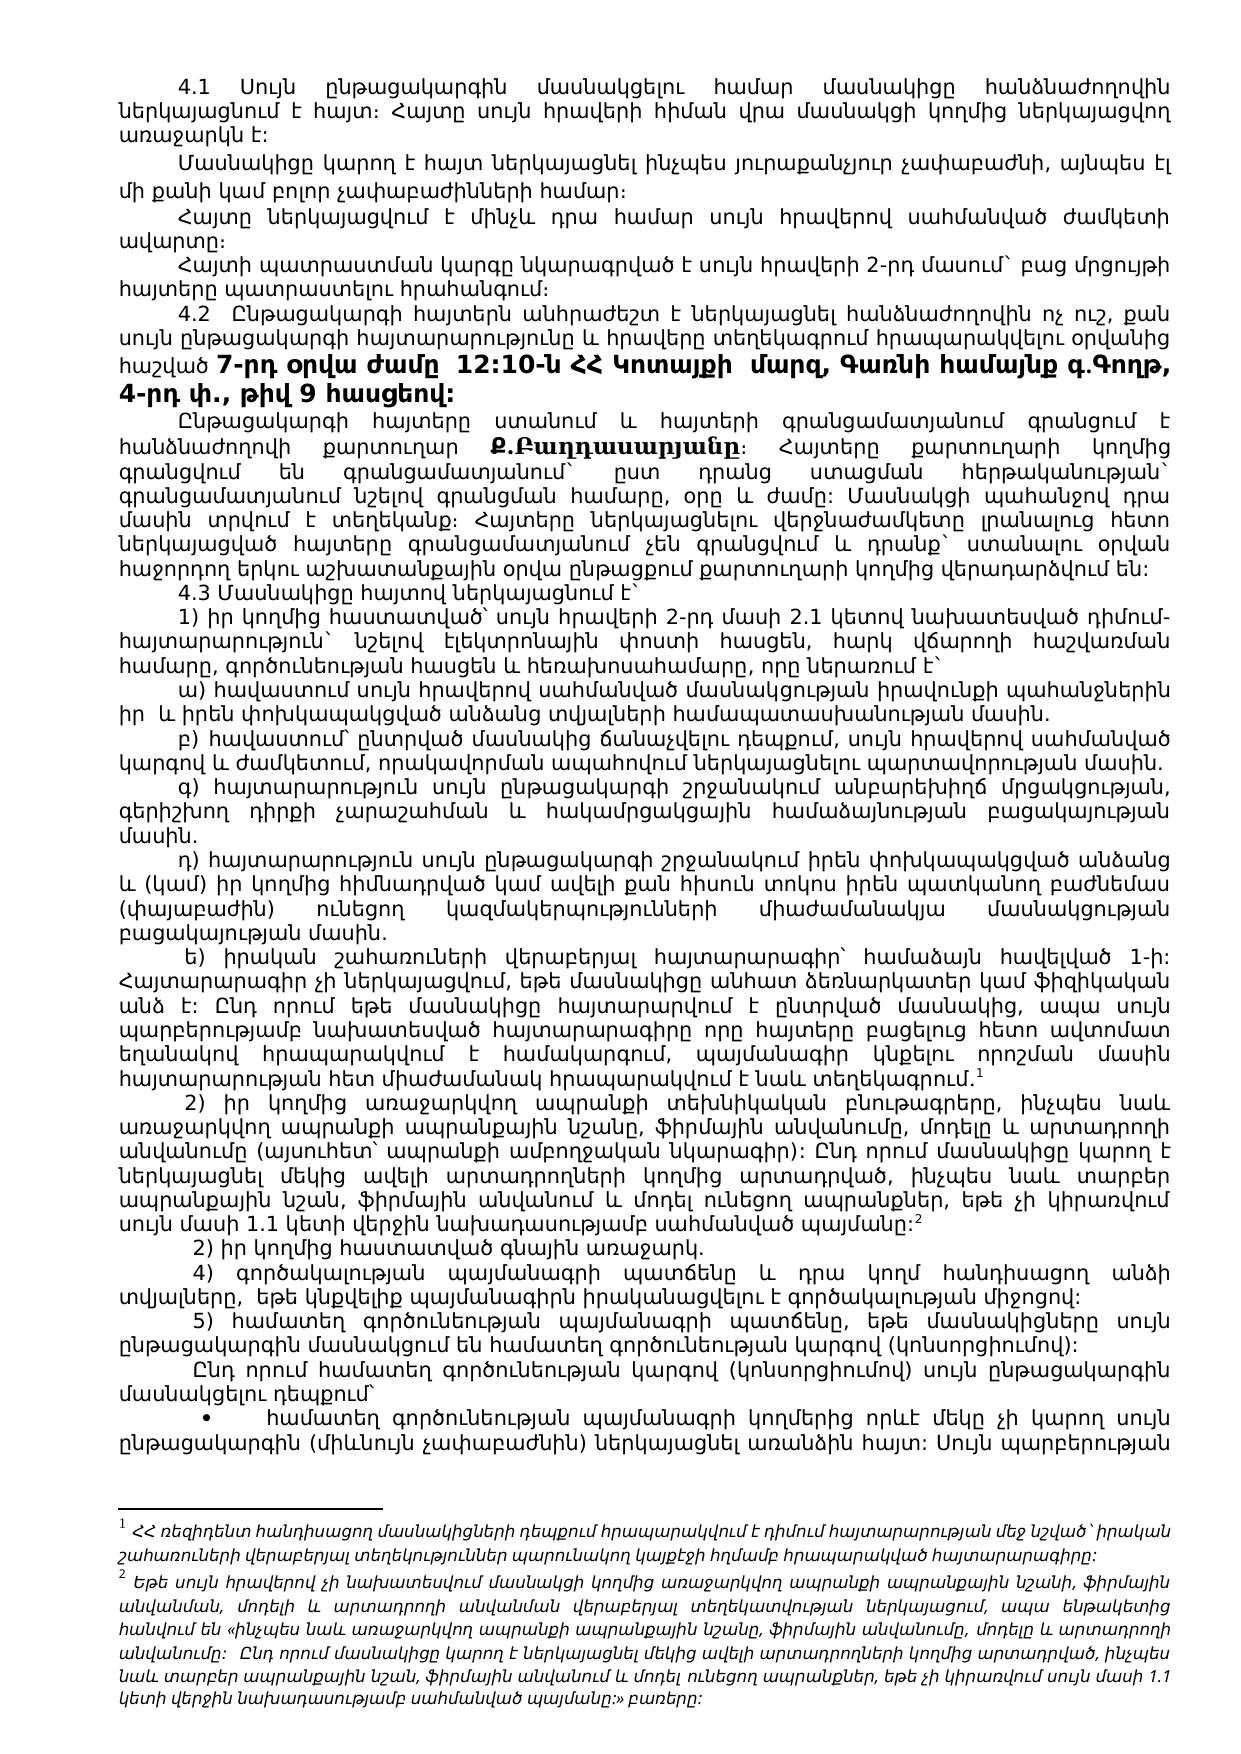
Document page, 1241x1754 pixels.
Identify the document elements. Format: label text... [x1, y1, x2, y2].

text Մասնակիցը կարող է հայտ ներկայացնել ինչպես յուրաքանչյուր չափաբաժնի, այնպես էլ մի քանի կամ բոլոր չափաբաժինների համար։ [118, 148, 1171, 205]
text 1) իր կողմից հաստատված՝ սույն հրավերի 2-րդ մասի 2.1 կետով նախատեսված դիմում-հայտարարություն` նշելով էլեկտրոնային փոստի հասցեն, հարկ վճարողի հաշվառման համարը, գործունեության հասցեն և հեռախոսահամարը, որը ներառում է` [118, 605, 1171, 678]
text 5) համատեղ գործունեության պայմանագրի պատճենը, եթե մասնակիցները սույն ընթացակարգին մասնակցում են համատեղ գործունեության կարգով (կոնսորցիումով): [118, 1309, 1171, 1358]
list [118, 1406, 1171, 1455]
text Ընդ որում համատեղ գործունեության կարգով (կոնսորցիումով) սույն ընթացակարգին մասնակցելու դեպքում՝ [118, 1358, 1171, 1406]
text Հայտը ներկայացվում է մինչև դրա համար սույն հրավերով սահմանված ժամկետի ավարտը։ [118, 205, 1171, 253]
text Ընթացակարգի հայտերը ստանում և հայտերի գրանցամատյանում գրանցում է հանձնաժողովի քարտուղար Ք․Բաղդասարյանը։ Հայտերը քարտուղարի կողմից գրանցվում են գրանցամատյանում` ըստ դրանց ստացման հերթականության` գրանցամատյանում նշելով գրանցման համարը, օրը և ժամը: Մասնակցի պահանջով դրա մասին տրվում է տեղեկանք։ Հայտերը ներկայացնելու վերջնաժամկետը լրանալուց հետո ներկայացված հայտերը գրանցամատյանում չեն գրանցվում և դրանք` ստանալու օրվան հաջորդող երկու աշխատանքային օրվա ընթացքում քարտուղարի կողմից վերադարձվում են: [118, 409, 1171, 581]
text 2) իր կողմից առաջարկվող ապրանքի տեխնիկական բնութագրերը, ինչպես նաև առաջարկվող ապրանքի ապրանքային նշանը, ֆիրմային անվանումը, մոդելը և արտադրողի անվանումը (այսուհետ՝ ապրանքի ամբողջական նկարագիր): Ընդ որում մասնակիցը կարող է ներկայացնել մեկից ավելի արտադրողների կողմից արտադրված, ինչպես նաև տարբեր ապրանքային նշան, ֆիրմային անվանում և մոդել ունեցող ապրանքներ, եթե չի կիրառվում սույն մասի 1.1 կետի վերջին նախադասությամբ սահմանված պայմանը: [118, 1091, 1171, 1236]
text Հայտի պատրաստման կարգը նկարագրված է սույն հրավերի 2-րդ մասում` բաց մրցույթի հայտերը պատրաստելու հրահանգում։ [118, 253, 1171, 302]
text ե) իրական շահառուների վերաբերյալ հայտարարագիր՝ համաձայն հավելված 1-ի: Հայտարարագիր չի ներկայացվում, եթե մասնակիցը անհատ ձեռնարկատեր կամ ֆիզիկական անձ է: Ընդ որում եթե մասնակիցը հայտարարվում է ընտրված մասնակից, ապա սույն պարբերությամբ նախատեսված հայտարարագիրը որը հայտերը բացելուց հետո ավտոմատ եղանակով հրապարակվում է համակարգում, պայմանագիր կնքելու որոշման մասին հայտարարության հետ միաժամանակ հրապարակվում է նաև տեղեկագրում․ [118, 945, 1171, 1091]
text 4.2 Ընթացակարգի հայտերն անհրաժեշտ է ներկայացնել հանձնաժողովին ոչ ուշ, քան սույն ընթացակարգի հայտարարությունը և հրավերը տեղեկագրում հրապարակվելու օրվանից հաշված 7-րդ օրվա ժամը 12:10-ն ՀՀ Կոտայքի մարզ, Գառնի համայնք գ․Գողթ, 4-րդ փ., թիվ 9 հասցեով: [118, 302, 1171, 409]
text 2) իր կողմից հաստատված գնային առաջարկ. [118, 1236, 1171, 1261]
text բ) հավաստում՝ ընտրված մասնակից ճանաչվելու դեպքում, սույն հրավերով սահմանված կարգով և ժամկետում, որակավորման ապահովում ներկայացնելու պարտավորության մասին. [118, 727, 1171, 775]
text 4) գործակալության պայմանագրի պատճենը և դրա կողմ հանդիսացող անձի տվյալները, եթե կնքվելիք պայմանագիրն իրականացվելու է գործակալության միջոցով: [118, 1261, 1171, 1309]
text գ) հայտարարություն սույն ընթացակարգի շրջանակում անբարեխիղճ մրցակցության, գերիշխող դիրքի չարաշահման և հակամրցակցային համաձայնության բացակայության մասին. [118, 775, 1171, 848]
text 4.3 Մասնակիցը հայտով ներկայացնում է` [118, 581, 1171, 605]
text 4.1 Սույն ընթացակարգին մասնակցելու համար մասնակիցը հանձնաժողովին ներկայացնում է հայտ։ Հայտը սույն հրավերի հիման վրա մասնակցի կողմից ներկայացվող առաջարկն է: [118, 75, 1171, 148]
text դ) հայտարարություն սույն ընթացակարգի շրջանակում իրեն փոխկապակցված անձանց և (կամ) իր կողմից հիմնադրված կամ ավելի քան հիսուն տոկոս իրեն պատկանող բաժնեմաս (փայաբաժին) ունեցող կազմակերպությունների միաժամանակյա մասնակցության բացակայության մասին. [118, 848, 1171, 945]
text ա) հավաստում սույն հրավերով սահմանված մասնակցության իրավունքի պահանջներին իր և իրեն փոխկապակցված անձանց տվյալների համապատասխանության մասին. [118, 678, 1171, 727]
